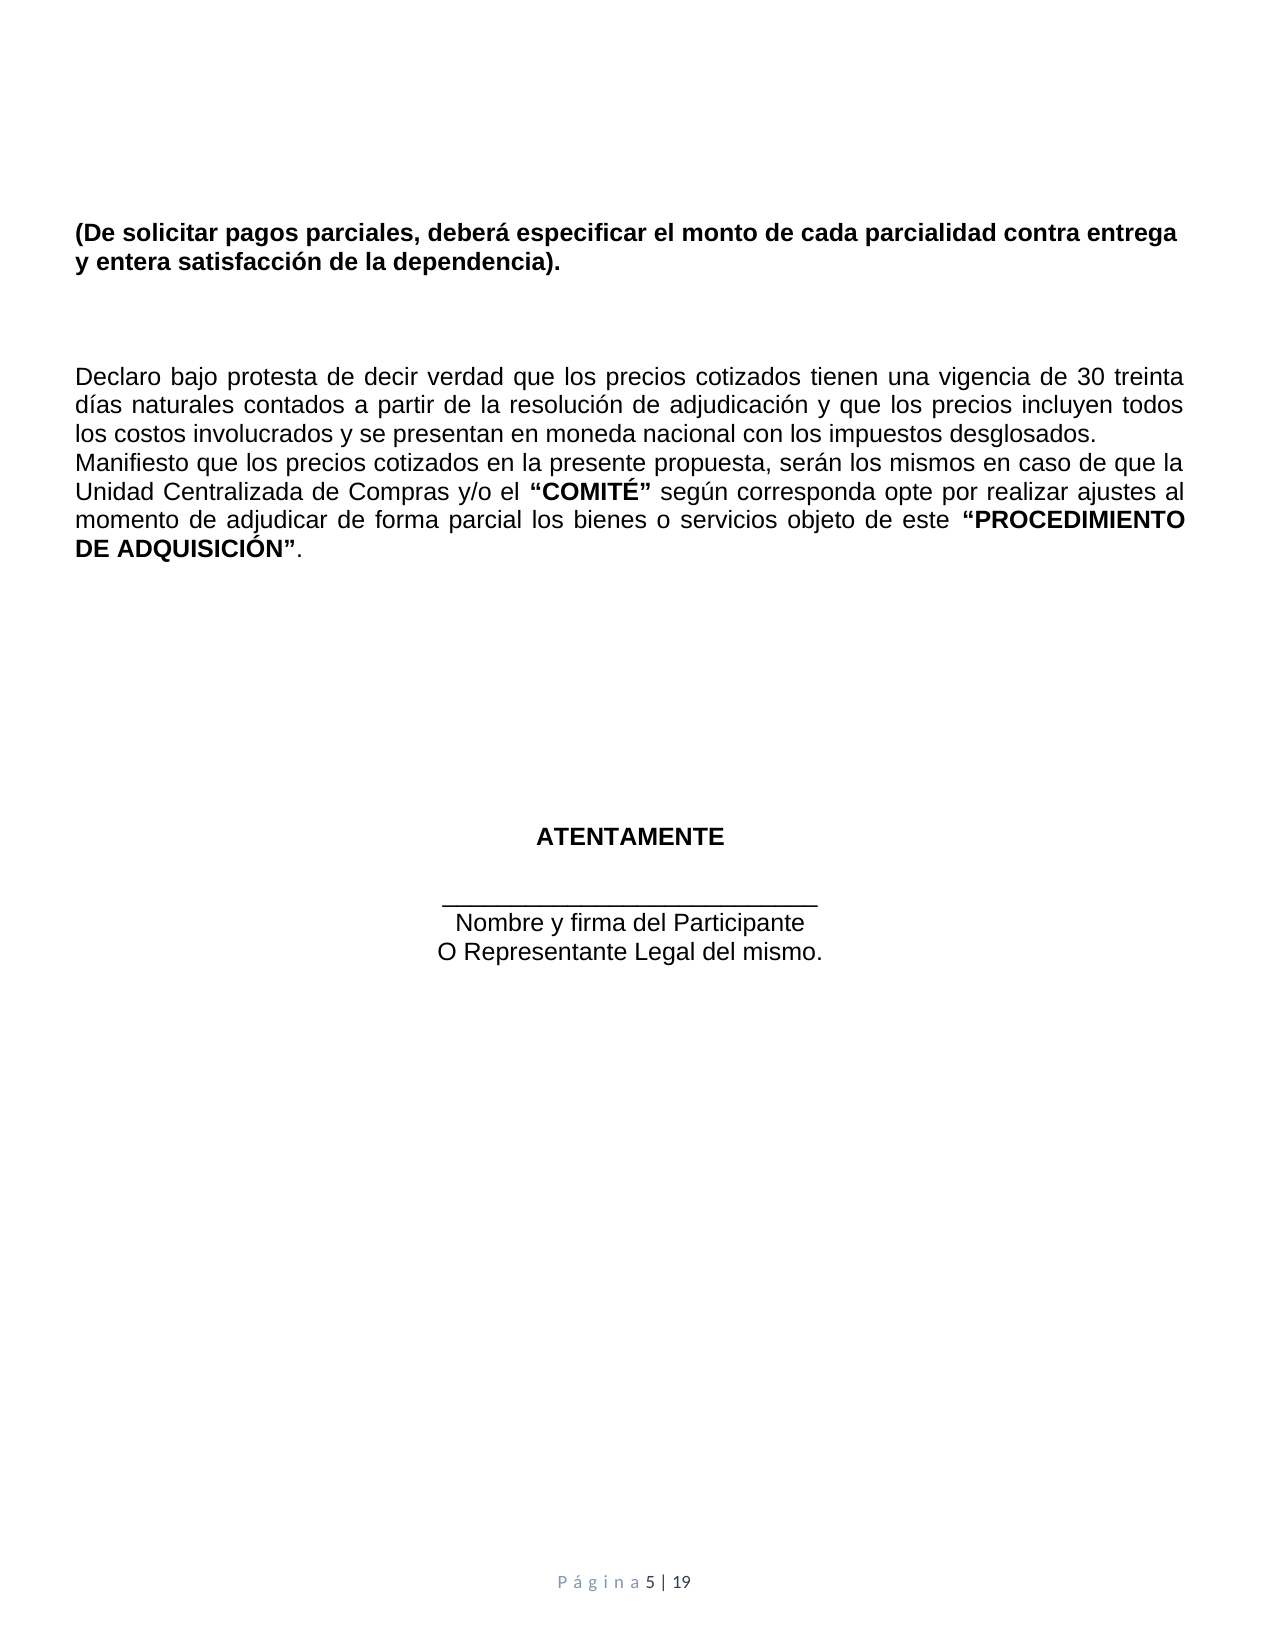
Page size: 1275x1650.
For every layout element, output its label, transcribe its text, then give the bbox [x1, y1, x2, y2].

text O Representante Legal del mismo. [75, 937, 1185, 966]
text Nombre y firma del Participante [75, 908, 1185, 937]
text ___________________________ [75, 879, 1185, 908]
text (De solicitar pagos parciales, deberá especificar el monto de cada parcialidad contra entrega y entera satisfacción de la dependencia). [75, 218, 1185, 276]
text Declaro bajo protesta de decir verdad que los precios cotizados tienen una vigencia de 30 treinta días naturales contados a partir de la resolución de adjudicación y que los precios incluyen todos los costos involucrados y se presentan en moneda nacional con los impuestos desglosados. [75, 362, 1185, 448]
text Manifiesto que los precios cotizados en la presente propuesta, serán los mismos en caso de que la Unidad Centralizada de Compras y/o el “COMITÉ” según corresponda opte por realizar ajustes al momento de adjudicar de forma parcial los bienes o servicios objeto de este “PROCEDIMIENTO DE ADQUISICIÓN”. [75, 448, 1185, 563]
text ATENTAMENTE [75, 822, 1185, 851]
